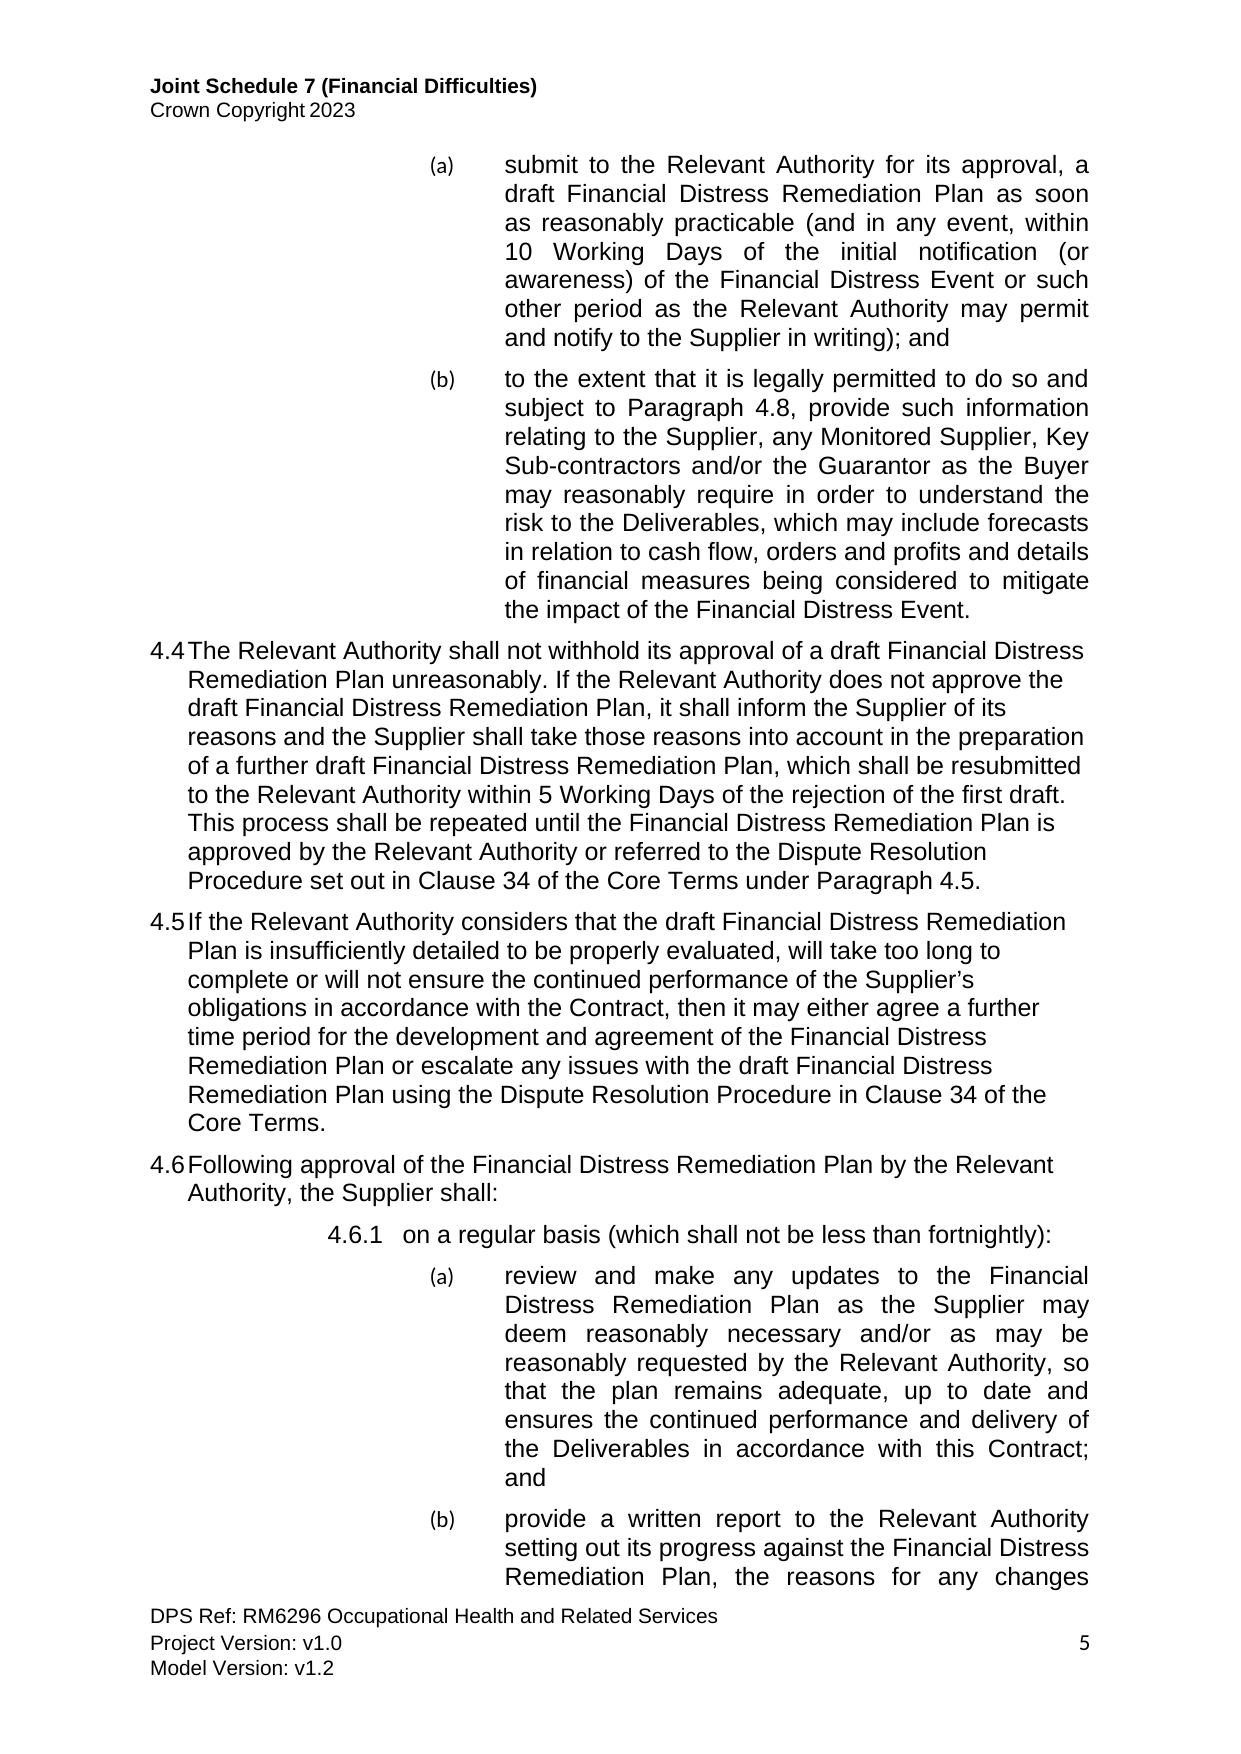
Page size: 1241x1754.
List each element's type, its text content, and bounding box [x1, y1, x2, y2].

list to the extent that it is legally permitted to do so and subject to Paragraph 4.8, provide such information relating to the Supplier, any Monitored Supplier, Key Sub-contractors and/or the Guarantor as the Buyer may reasonably require in order to understand the risk to the Deliverables, which may include forecasts in relation to cash flow, orders and profits and details of financial measures being considered to mitigate the impact of the Financial Distress Event. [429, 364, 1090, 623]
list on a regular basis (which shall not be less than fortnightly): [327, 1219, 1090, 1248]
list review and make any updates to the Financial Distress Remediation Plan as the Supplier may deem reasonably necessary and/or as may be reasonably requested by the Relevant Authority, so that the plan remains adequate, up to date and ensures the continued performance and delivery of the Deliverables in accordance with this Contract; and [429, 1261, 1090, 1491]
list submit to the Relevant Authority for its approval, a draft Financial Distress Remediation Plan as soon as reasonably practicable (and in any event, within 10 Working Days of the initial notification (or awareness) of the Financial Distress Event or such other period as the Relevant Authority may permit and notify to the Supplier in writing); and [429, 150, 1090, 352]
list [429, 1504, 1090, 1590]
list The Relevant Authority shall not withhold its approval of a draft Financial Distress Remediation Plan unreasonably. If the Relevant Authority does not approve the draft Financial Distress Remediation Plan, it shall inform the Supplier of its reasons and the Supplier shall take those reasons into account in the preparation of a further draft Financial Distress Remediation Plan, which shall be resubmitted to the Relevant Authority within 5 Working Days of the rejection of the first draft. This process shall be repeated until the Financial Distress Remediation Plan is approved by the Relevant Authority or referred to the Dispute Resolution Procedure set out in Clause 34 of the Core Terms under Paragraph 4.5. [150, 636, 1090, 894]
list If the Relevant Authority considers that the draft Financial Distress Remediation Plan is insufficiently detailed to be properly evaluated, will take too long to complete or will not ensure the continued performance of the Supplier’s obligations in accordance with the Contract, then it may either agree a further time period for the development and agreement of the Financial Distress Remediation Plan or escalate any issues with the draft Financial Distress Remediation Plan using the Dispute Resolution Procedure in Clause 34 of the Core Terms. [150, 907, 1090, 1137]
list Following approval of the Financial Distress Remediation Plan by the Relevant Authority, the Supplier shall: [150, 1149, 1090, 1207]
